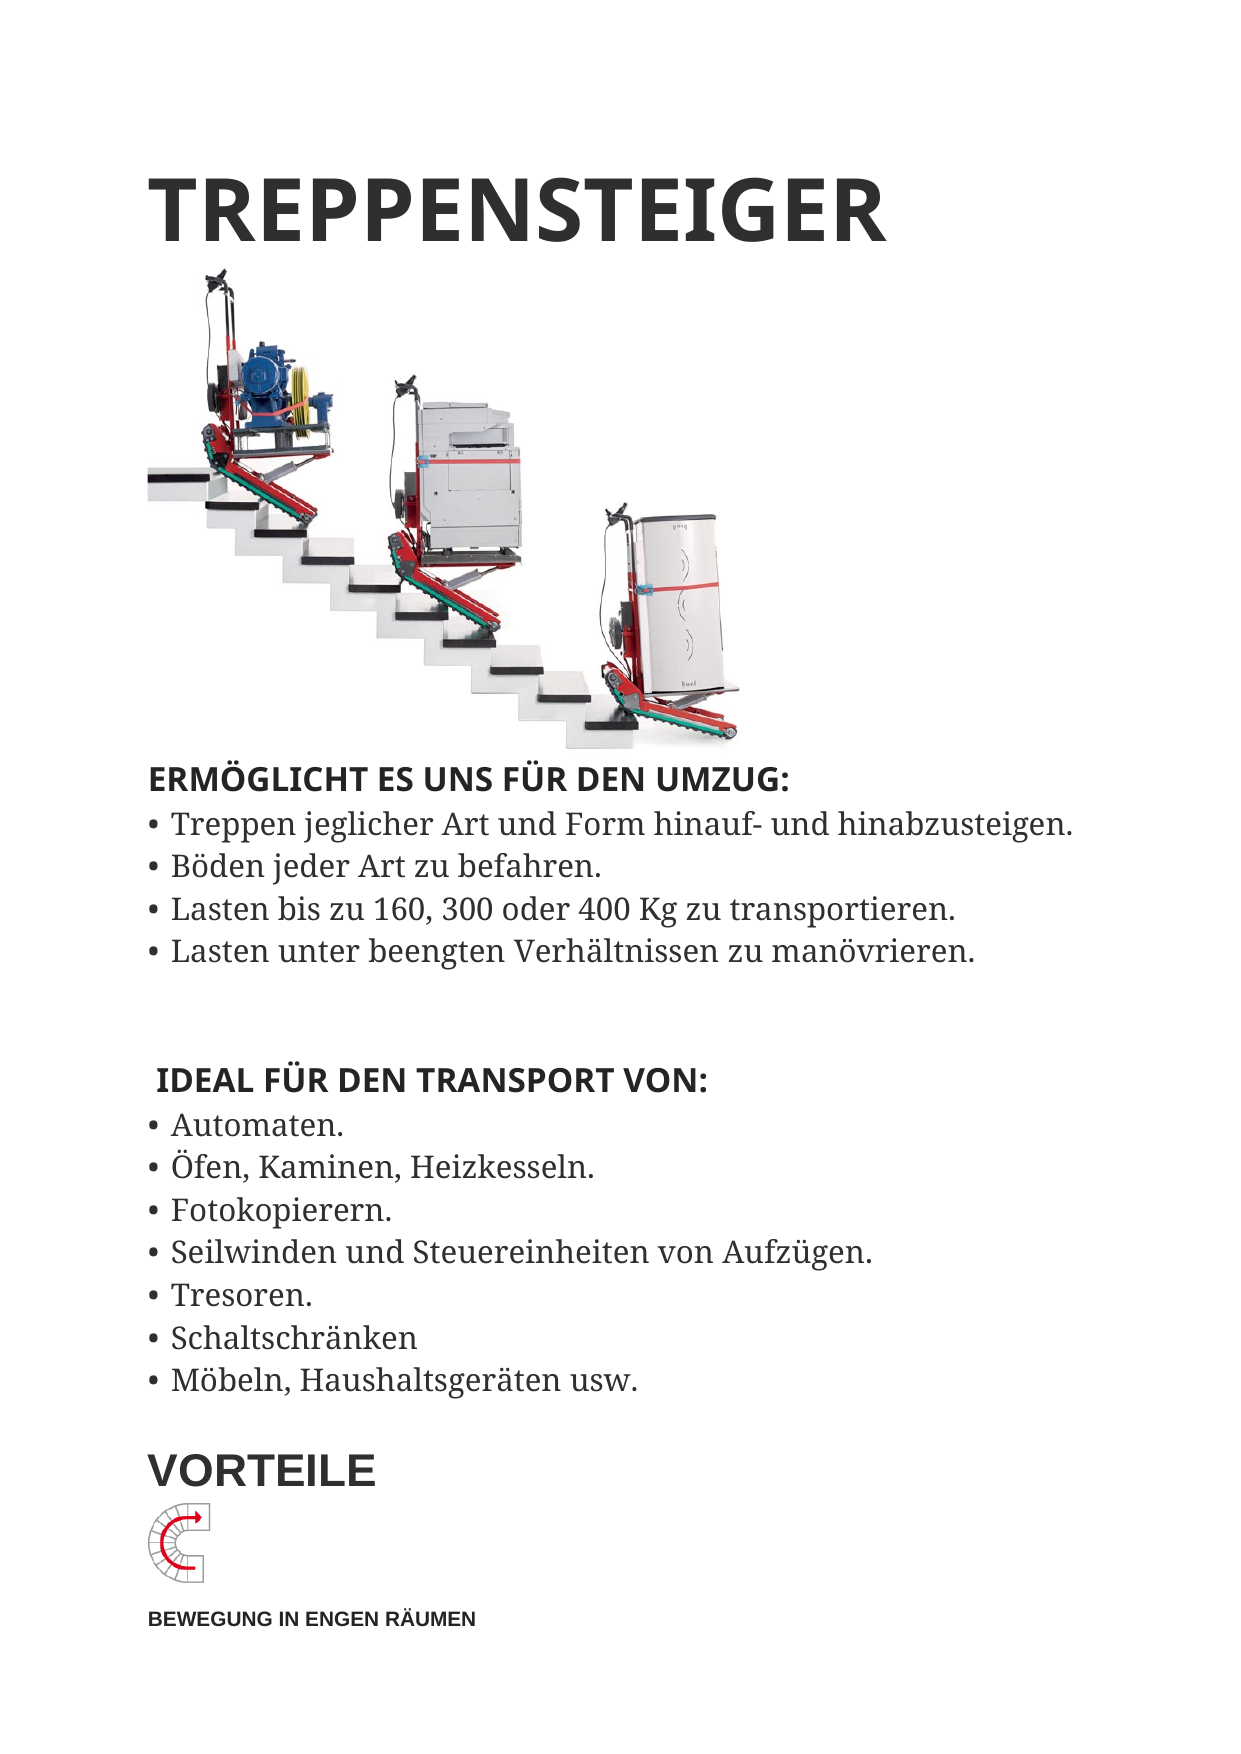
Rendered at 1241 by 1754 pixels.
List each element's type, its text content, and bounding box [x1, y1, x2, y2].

list Foto­kopierern. [148, 1188, 1093, 1230]
list Lasten bis zu 160, 300 oder 400 Kg zu transportieren. [148, 887, 1093, 929]
list Böden jeder Art zu befahren. [148, 844, 1093, 887]
list Möbeln, Haushaltsgeräten usw. [148, 1358, 1093, 1401]
list Lasten unter beengten Verhältnissen zu manövrieren. [148, 929, 1093, 972]
picture [147, 266, 741, 757]
text ERMÖGLICHT ES UNS FÜR DEN UMZUG: [148, 756, 1093, 802]
list Treppen jeglicher Art und Form hinauf- und hinabzusteigen. [148, 802, 1093, 844]
list Seilwinden und Steuereinheiten von Aufzügen. [148, 1230, 1093, 1273]
text VORTEILE [148, 1443, 1093, 1496]
list Tresoren. [148, 1273, 1093, 1316]
text TREPPENSTEIGER [148, 148, 1093, 267]
text IDEAL FÜR DEN TRANSPORT VON: [148, 1057, 1093, 1103]
picture [147, 1496, 234, 1583]
list Automaten. [148, 1103, 1093, 1145]
list Schaltschränken [148, 1316, 1093, 1358]
list Öfen, Kaminen, Heizkesseln. [148, 1145, 1093, 1188]
text BEWEGUNG IN ENGEN RÄUMEN [148, 1606, 1093, 1630]
